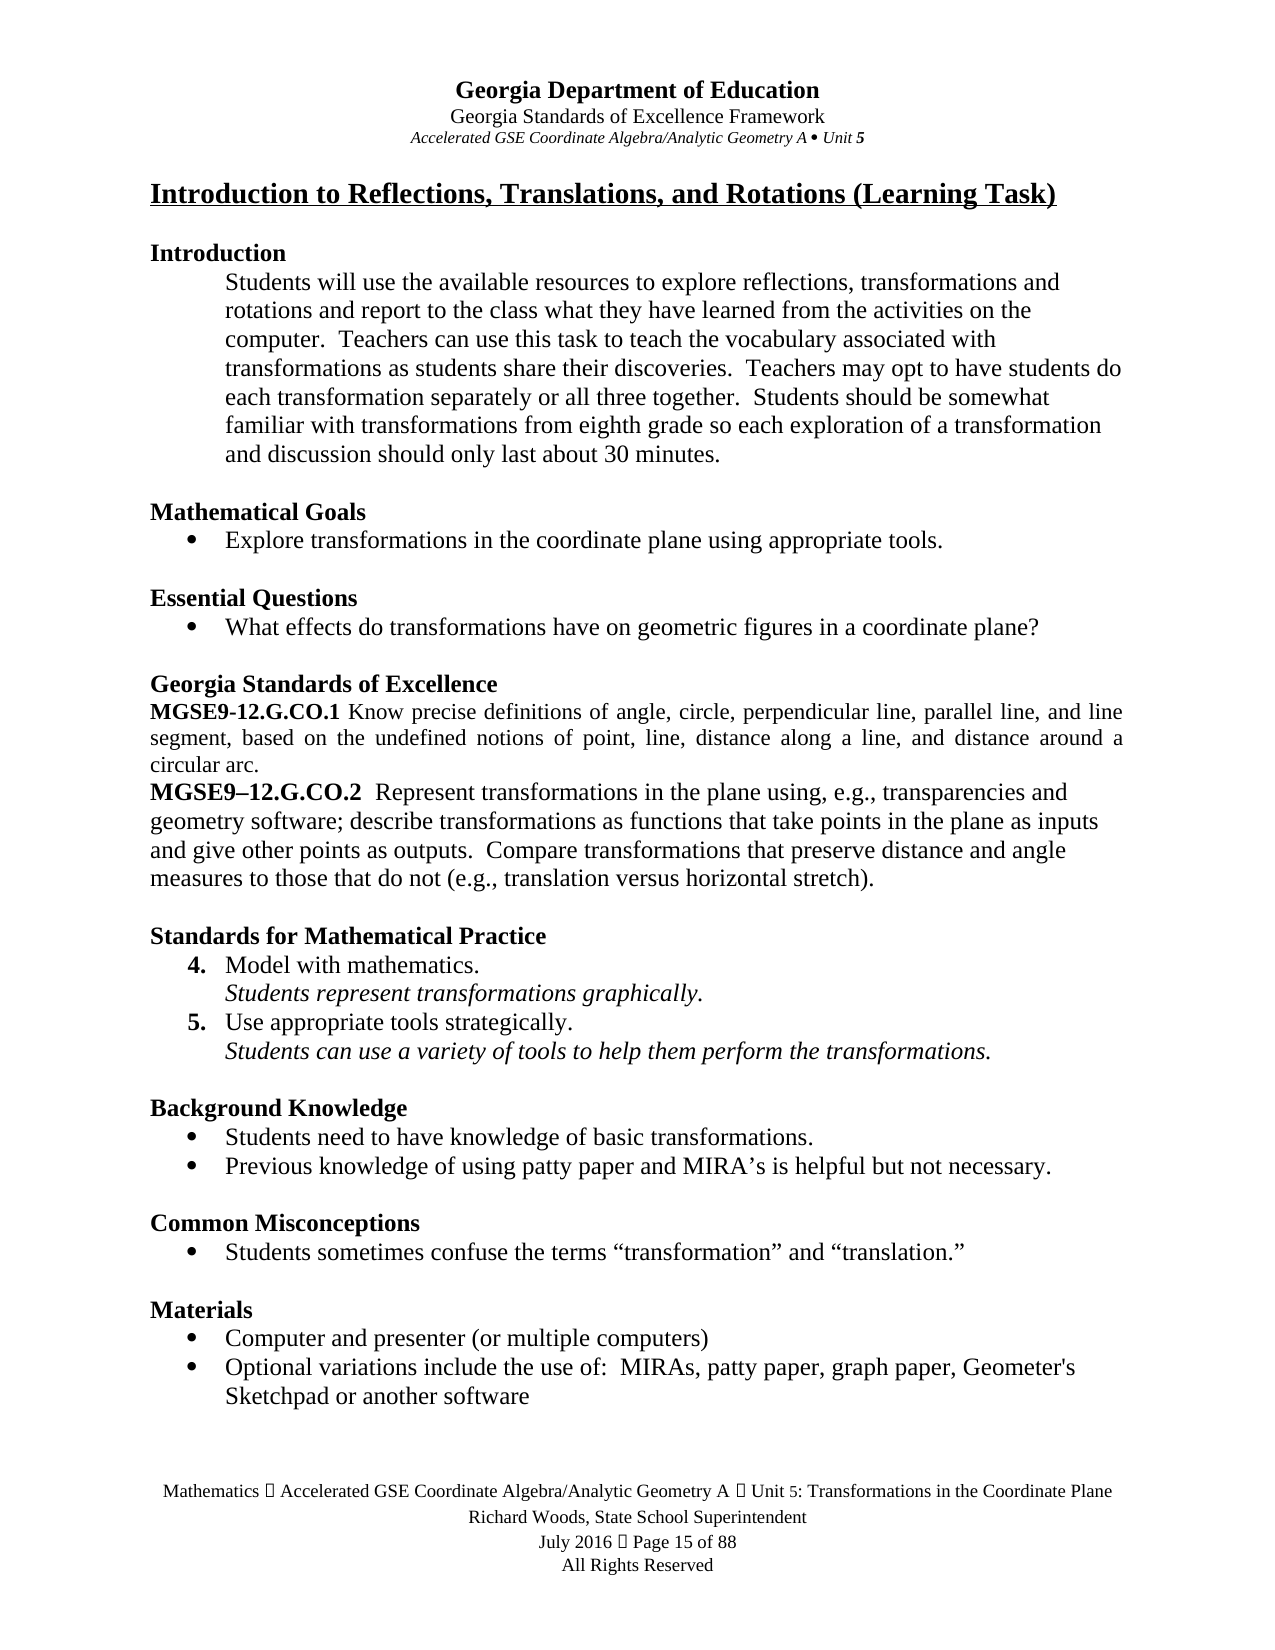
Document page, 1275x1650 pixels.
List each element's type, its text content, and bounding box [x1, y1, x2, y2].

text Mathematical Goals [150, 497, 1125, 526]
text Common Misconceptions [150, 1208, 1125, 1237]
text Georgia Standards of Excellence [150, 669, 1125, 698]
list Optional variations include the use of: MIRAs, patty paper, graph paper, Geometer's Sketchpad or another software [187, 1352, 1125, 1410]
text Background Knowledge [150, 1093, 1125, 1122]
text Materials [150, 1295, 1125, 1323]
text Introduction [150, 238, 1125, 267]
text Standards for Mathematical Practice [150, 921, 1125, 950]
list Previous knowledge of using patty paper and MIRA’s is helpful but not necessary. [187, 1151, 1125, 1180]
list Computer and presenter (or multiple computers) [187, 1323, 1125, 1352]
subtitle Introduction to Reflections, Translations, and Rotations (Learning Task) [150, 176, 1125, 209]
list What effects do transformations have on geometric figures in a coordinate plane? [187, 612, 1125, 641]
list Students sometimes confuse the terms “transformation” and “translation.” [187, 1237, 1125, 1266]
text Students represent transformations graphically. [225, 978, 1125, 1007]
text MGSE9–12.G.CO.2 Represent transformations in the plane using, e.g., transparencies and geometry software; describe transformations as functions that take points in the plane as inputs and give other points as outputs. Compare transformations that preserve distance and angle measures to those that do not (e.g., translation versus horizontal stretch). [150, 777, 1125, 892]
list Explore transformations in the coordinate plane using appropriate tools. [187, 526, 1125, 554]
text Essential Questions [150, 583, 1125, 612]
text Students can use a variety of tools to help them perform the transformations. [225, 1036, 1125, 1065]
text MGSE9-12.G.CO.1 Know precise definitions of angle, circle, perpendicular line, parallel line, and line segment, based on the undefined notions of point, line, distance along a line, and distance around a circular arc. [150, 698, 1125, 777]
list Students need to have knowledge of basic transformations. [187, 1122, 1125, 1151]
text 4. Model with mathematics. [187, 950, 1125, 978]
text 5. Use appropriate tools strategically. [187, 1007, 1125, 1036]
text Students will use the available resources to explore reflections, transformations and rotations and report to the class what they have learned from the activities on the computer. Teachers can use this task to teach the vocabulary associated with transformations as students share their discoveries. Teachers may opt to have students do each transformation separately or all three together. Students should be somewhat familiar with transformations from eighth grade so each exploration of a transformation and discussion should only last about 30 minutes. [225, 267, 1125, 468]
